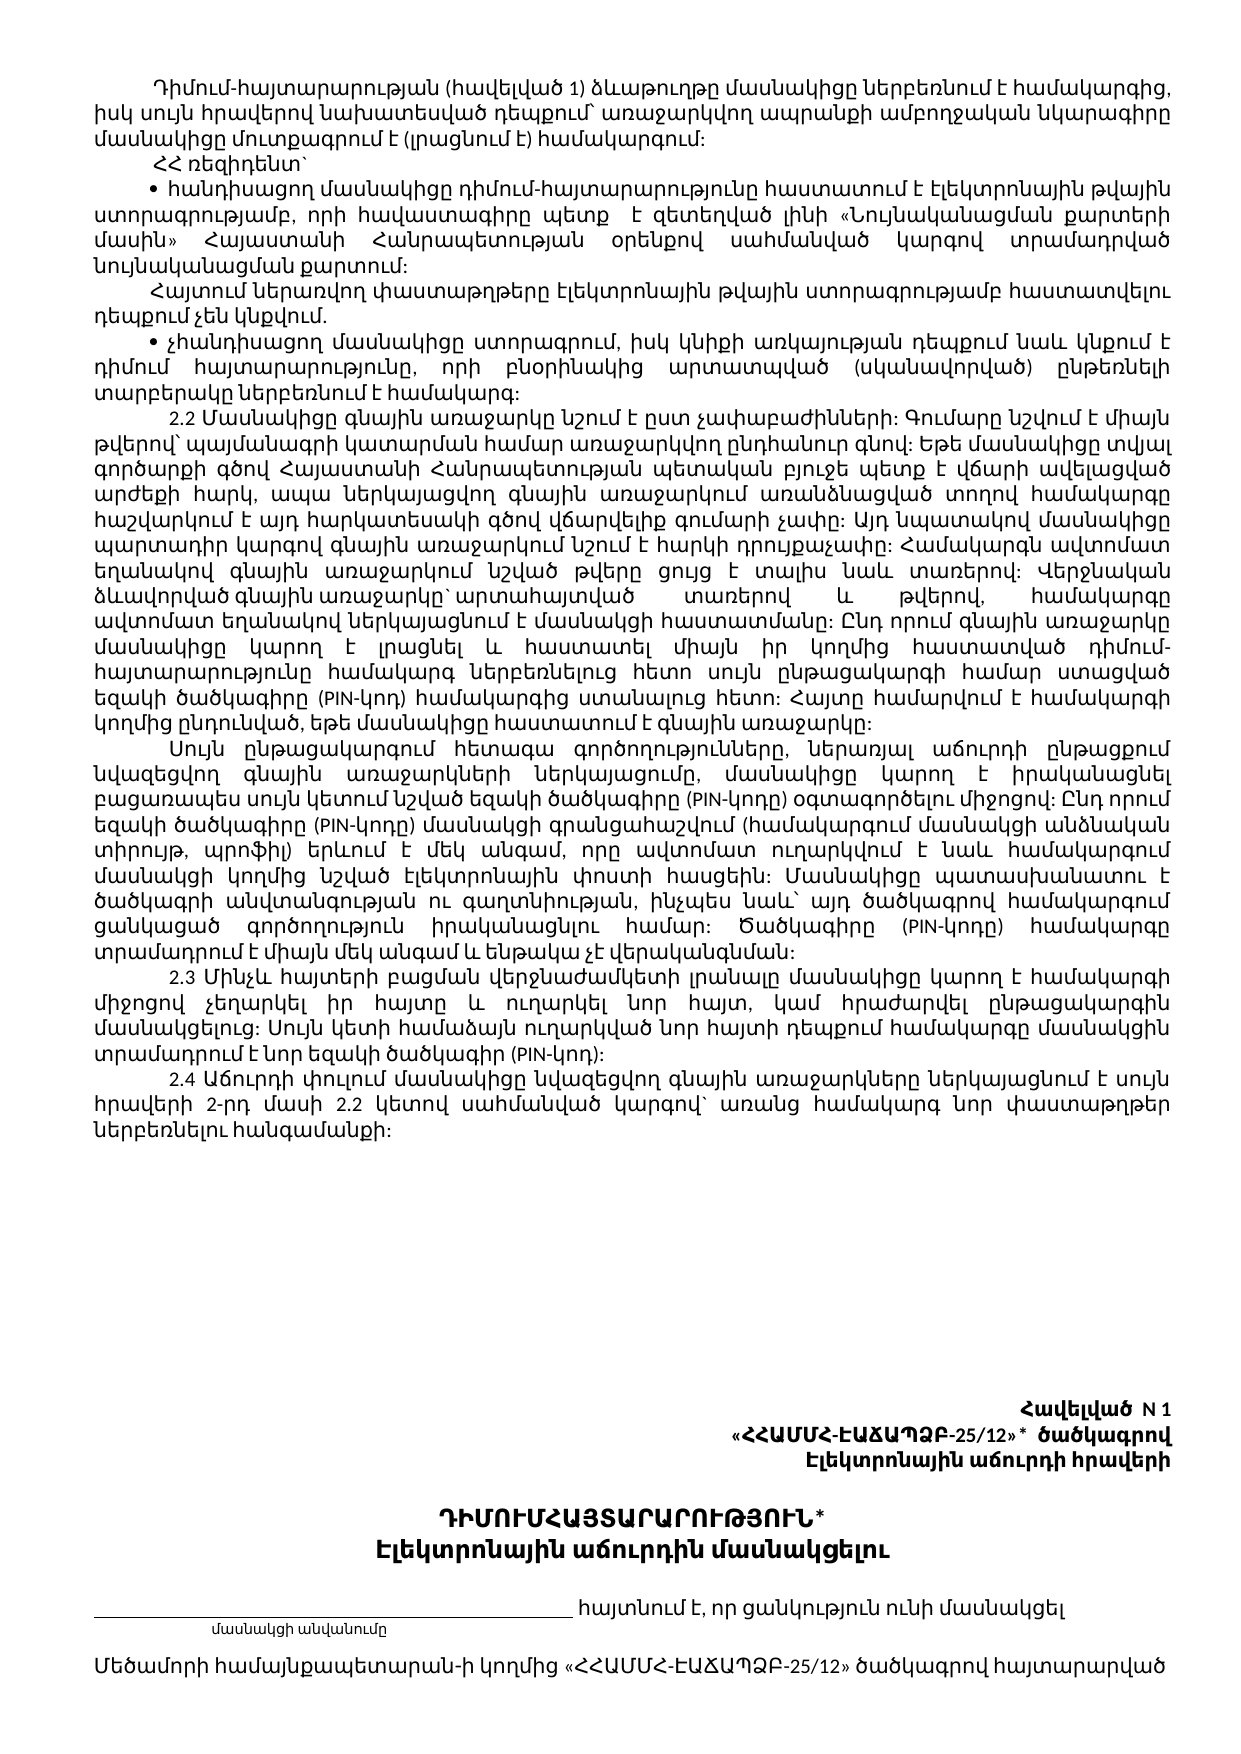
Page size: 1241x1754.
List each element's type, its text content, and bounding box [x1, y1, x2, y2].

text Սույն ընթացակարգում հետագա գործողությունները, ներառյալ աճուրդի ընթացքում նվազեցվող գնային առաջարկների ներկայացումը, մասնակիցը կարող է իրականացնել բացառապես սույն կետում նշված եզակի ծածկագիրը (PIN-կոդը) օգտագործելու միջոցով: Ընդ որում եզակի ծածկագիրը (PIN-կոդը) մասնակցի գրանցահաշվում (համակարգում մասնակցի անձնական տիրույթ, պրոֆիլ) երևում է մեկ անգամ, որը ավտոմատ ուղարկվում է նաև համակարգում մասնակցի կողմից նշված էլեկտրոնային փոստի հասցեին: Մասնակիցը պատասխանատու է ծածկագրի անվտանգության ու գաղտնիության, ինչպես նաև՝ այդ ծածկագրով համակարգում ցանկացած գործողություն իրականացնլու համար: Ծածկագիրը (PIN-կոդը) համակարգը տրամադրում է միայն մեկ անգամ և ենթակա չէ վերականգնման: [94, 736, 1171, 964]
subtitle Էլեկտրոնային աճուրդին մասնակցելու [94, 1534, 1171, 1564]
text ԴԻՄՈՒՄՀԱՅՏԱՐԱՐՈՒԹՅՈՒՆ* [94, 1503, 1171, 1534]
text Էլեկտրոնային աճուրդի հրավերի [94, 1447, 1171, 1473]
text 2.4 Աճուրդի փուլում մասնակիցը նվազեցվող գնային առաջարկները ներկայացնում է սույն հրավերի 2-րդ մասի 2.2 կետով սահմանված կարգով` առանց համակարգ նոր փաստաթղթեր ներբեռնելու հանգամանքի: [94, 1066, 1171, 1142]
text 2.2 Մասնակիցը գնային առաջարկը նշում է ըստ չափաբաժինների: Գումարը նշվում է միայն թվերով՝ պայմանագրի կատարման համար առաջարկվող ընդհանուր գնով: Եթե մասնակիցը տվյալ գործարքի գծով Հայաստանի Հանրապետության պետական բյուջե պետք է վճարի ավելացված արժեքի հարկ, ապա ներկայացվող գնային առաջարկում առանձնացված տողով համակարգը հաշվարկում է այդ հարկատեսակի գծով վճարվելիք գումարի չափը: Այդ նպատակով մասնակիցը պարտադիր կարգով գնային առաջարկում նշում է հարկի դրույքաչափը: Համակարգն ավտոմատ եղանակով գնային առաջարկում նշված թվերը ցույց է տալիս նաև տառերով: Վերջնական ձևավորված գնային առաջարկը` արտահայտված տառերով և թվերով, համակարգը ավտոմատ եղանակով ներկայացնում է մասնակցի հաստատմանը: Ընդ որում գնային առաջարկը մասնակիցը կարող է լրացնել և հաստատել միայն իր կողմից հաստատված դիմում-հայտարարությունը համակարգ ներբեռնելուց հետո սույն ընթացակարգի համար ստացված եզակի ծածկագիրը (PIN-կոդ) համակարգից ստանալուց հետո: Հայտը համարվում է համակարգի կողմից ընդունված, եթե մասնակիցը հաստատում է գնային առաջարկը: [94, 405, 1171, 736]
text Դիմում-հայտարարության (հավելված 1) ձևաթուղթը մասնակիցը ներբեռնում է համակարգից, իսկ սույն հրավերով նախատեսված դեպքում՝ առաջարկվող ապրանքի ամբողջական նկարագիրը մասնակիցը մուտքագրում է (լրացնում է) համակարգում: [94, 75, 1171, 151]
text «ՀՀԱՄՄՀ-ԷԱՃԱՊՁԲ-25/12»* ծածկագրով [94, 1422, 1171, 1447]
text 2.3 Մինչև հայտերի բացման վերջնաժամկետի լրանալը մասնակիցը կարող է համակարգի միջոցով չեղարկել իր հայտը և ուղարկել նոր հայտ, կամ հրաժարվել ընթացակարգին մասնակցելուց: Սույն կետի համաձայն ուղարկված նոր հայտի դեպքում համակարգը մասնակցին տրամադրում է նոր եզակի ծածկագիր (PIN-կոդ): [94, 964, 1171, 1066]
list չհանդիսացող մասնակիցը ստորագրում, իսկ կնիքի առկայության դեպքում նաև կնքում է դիմում հայտարարությունը, որի բնօրինակից արտատպված (սկանավորված) ընթեռնելի տարբերակը ներբեռնում է համակարգ: [94, 329, 1171, 405]
text Հավելված N 1 [94, 1397, 1171, 1422]
text Մեծամորի համայնքապետարան-ի կողմից «ՀՀԱՄՄՀ-ԷԱՃԱՊՁԲ-25/12» ծածկագրով հայտարարված [94, 1651, 1171, 1679]
list հանդիսացող մասնակիցը դիմում-հայտարարությունը հաստատում է էլեկտրոնային թվային ստորագրությամբ, որի հավաստագիրը պետք է զետեղված լինի «Նույնականացման քարտերի մասին» Հայաստանի Հանրապետության օրենքով սահմանված կարգով տրամադրված նույնականացման քարտում: [94, 177, 1171, 278]
text ՀՀ ռեզիդենտ` [94, 151, 1171, 177]
text հայտնում է, որ ցանկություն ունի մասնակցել [94, 1595, 1171, 1620]
text մասնակցի անվանումը [94, 1620, 1171, 1651]
text Հայտում ներառվող փաստաթղթերը էլեկտրոնային թվային ստորագրությամբ հաստատվելու դեպքում չեն կնքվում. [94, 278, 1171, 329]
